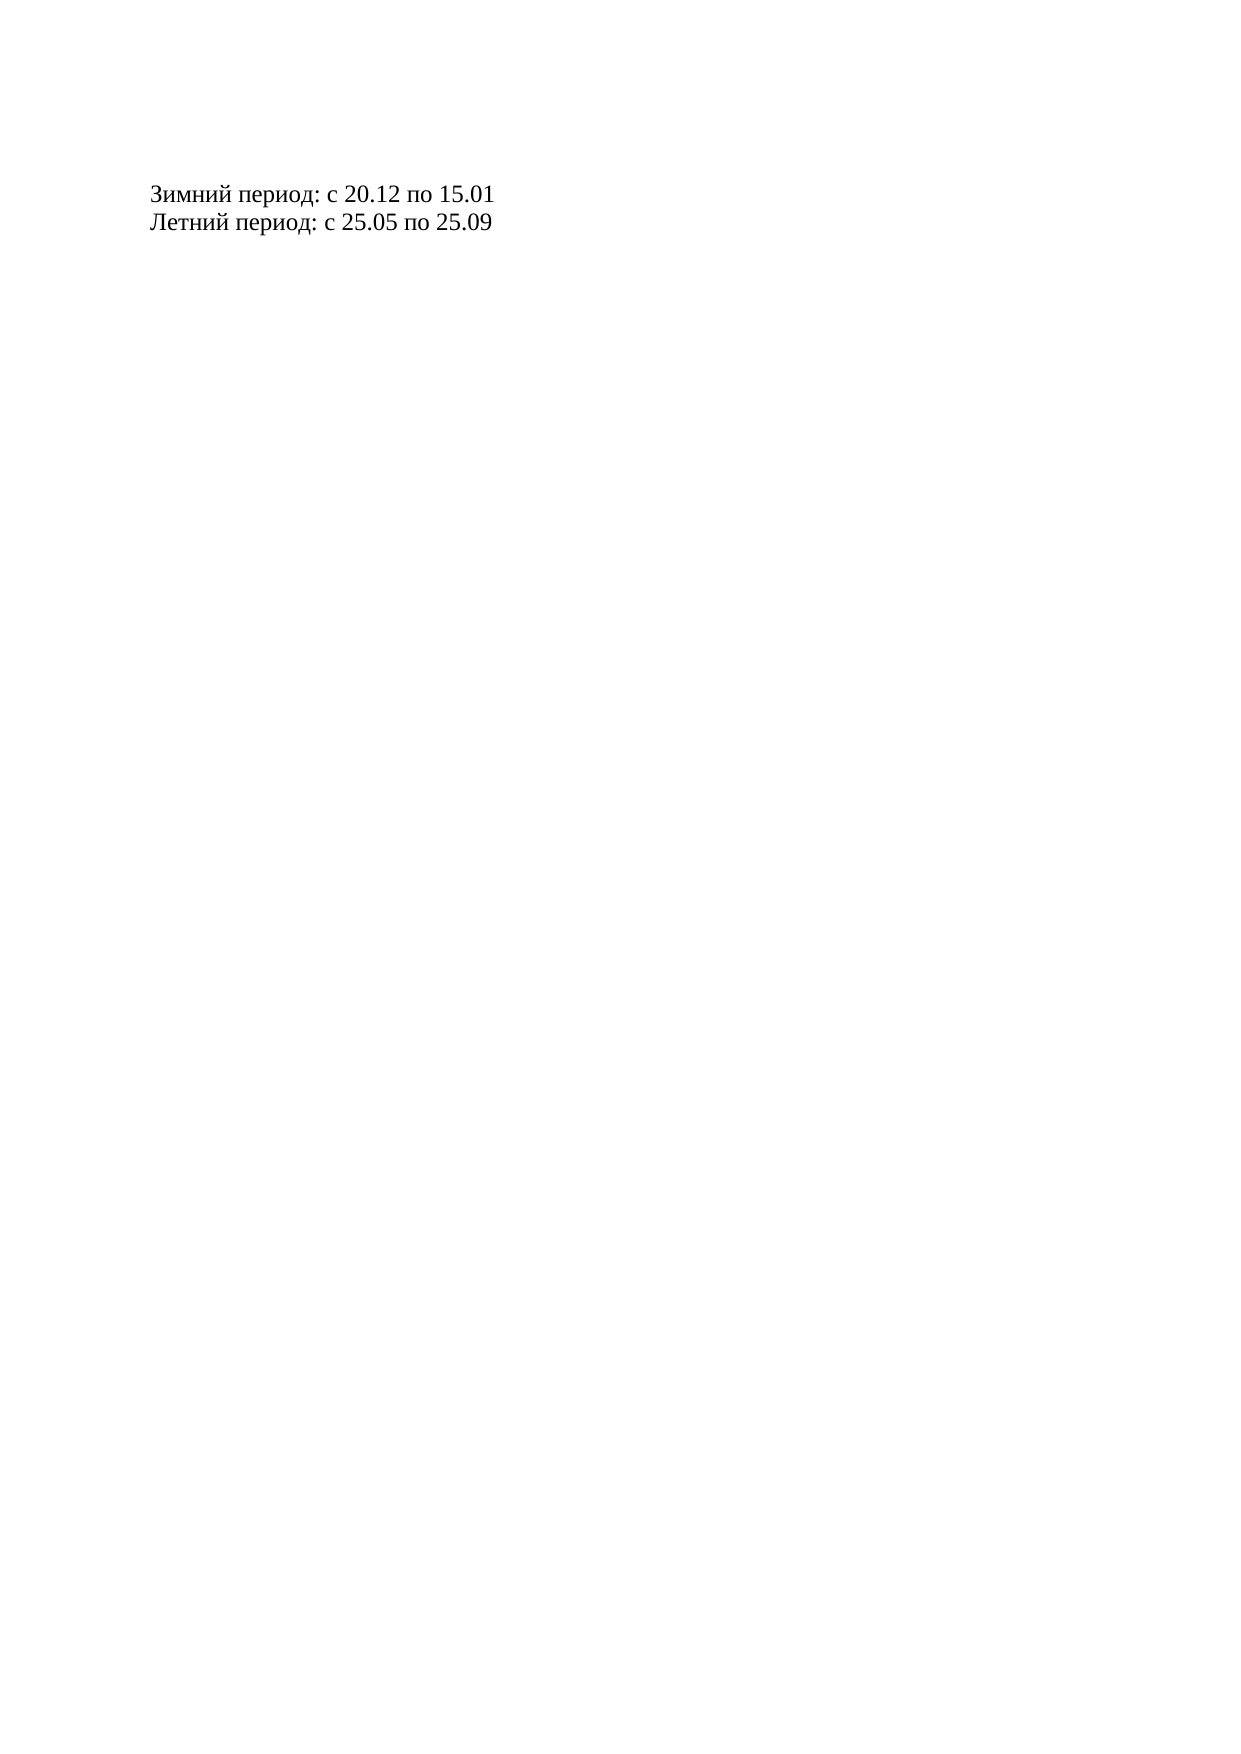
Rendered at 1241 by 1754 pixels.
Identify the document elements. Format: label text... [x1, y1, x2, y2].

text Летний период: с 25.05 по 25.09 [150, 207, 1090, 236]
text Зимний период: с 20.12 по 15.01 [150, 179, 1090, 207]
